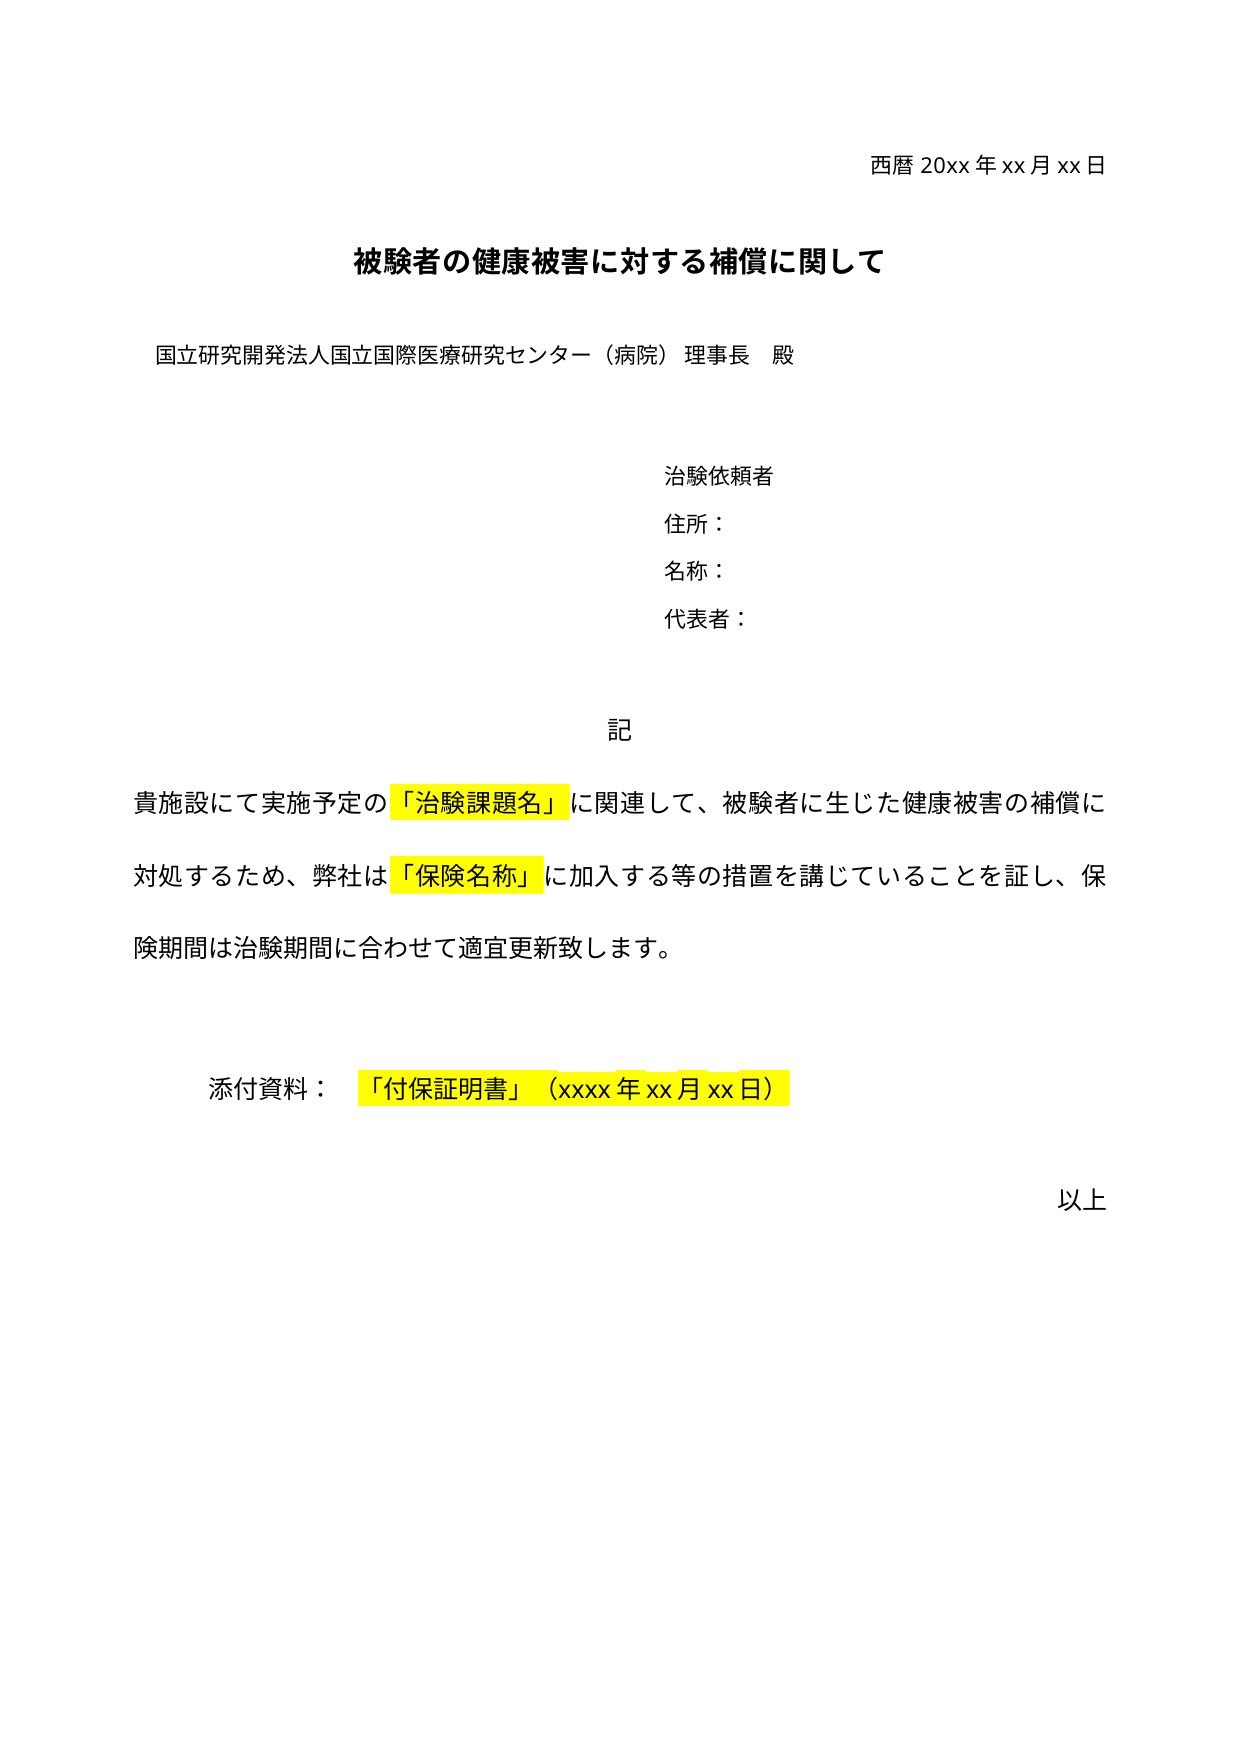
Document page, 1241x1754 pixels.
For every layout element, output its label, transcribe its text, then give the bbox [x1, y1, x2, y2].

text 治験依頼者 [133, 459, 1107, 491]
text 西暦 20xx年xx月xx日 [133, 148, 1107, 179]
text 貴施設にて実施予定の「治験課題名」に関連して、被験者に生じた健康被害の補償に対処するため、弊社は「保険名称」に加入する等の措置を講じていることを証し、保険期間は治験期間に合わせて適宜更新致します。 [133, 784, 1107, 965]
text 代表者： [133, 602, 1107, 633]
subtitle 記 [133, 709, 1107, 746]
text 添付資料： 「付保証明書」（xxxx年xx月xx日） [133, 1069, 1107, 1106]
text 被験者の健康被害に対する補償に関して [133, 239, 1107, 281]
text 国立研究開発法人国立国際医療研究センター（病院） 理事長 殿 [133, 338, 1107, 370]
text 名称： [133, 554, 1107, 586]
text 以上 [133, 1179, 1107, 1217]
text 住所： [133, 507, 1107, 538]
